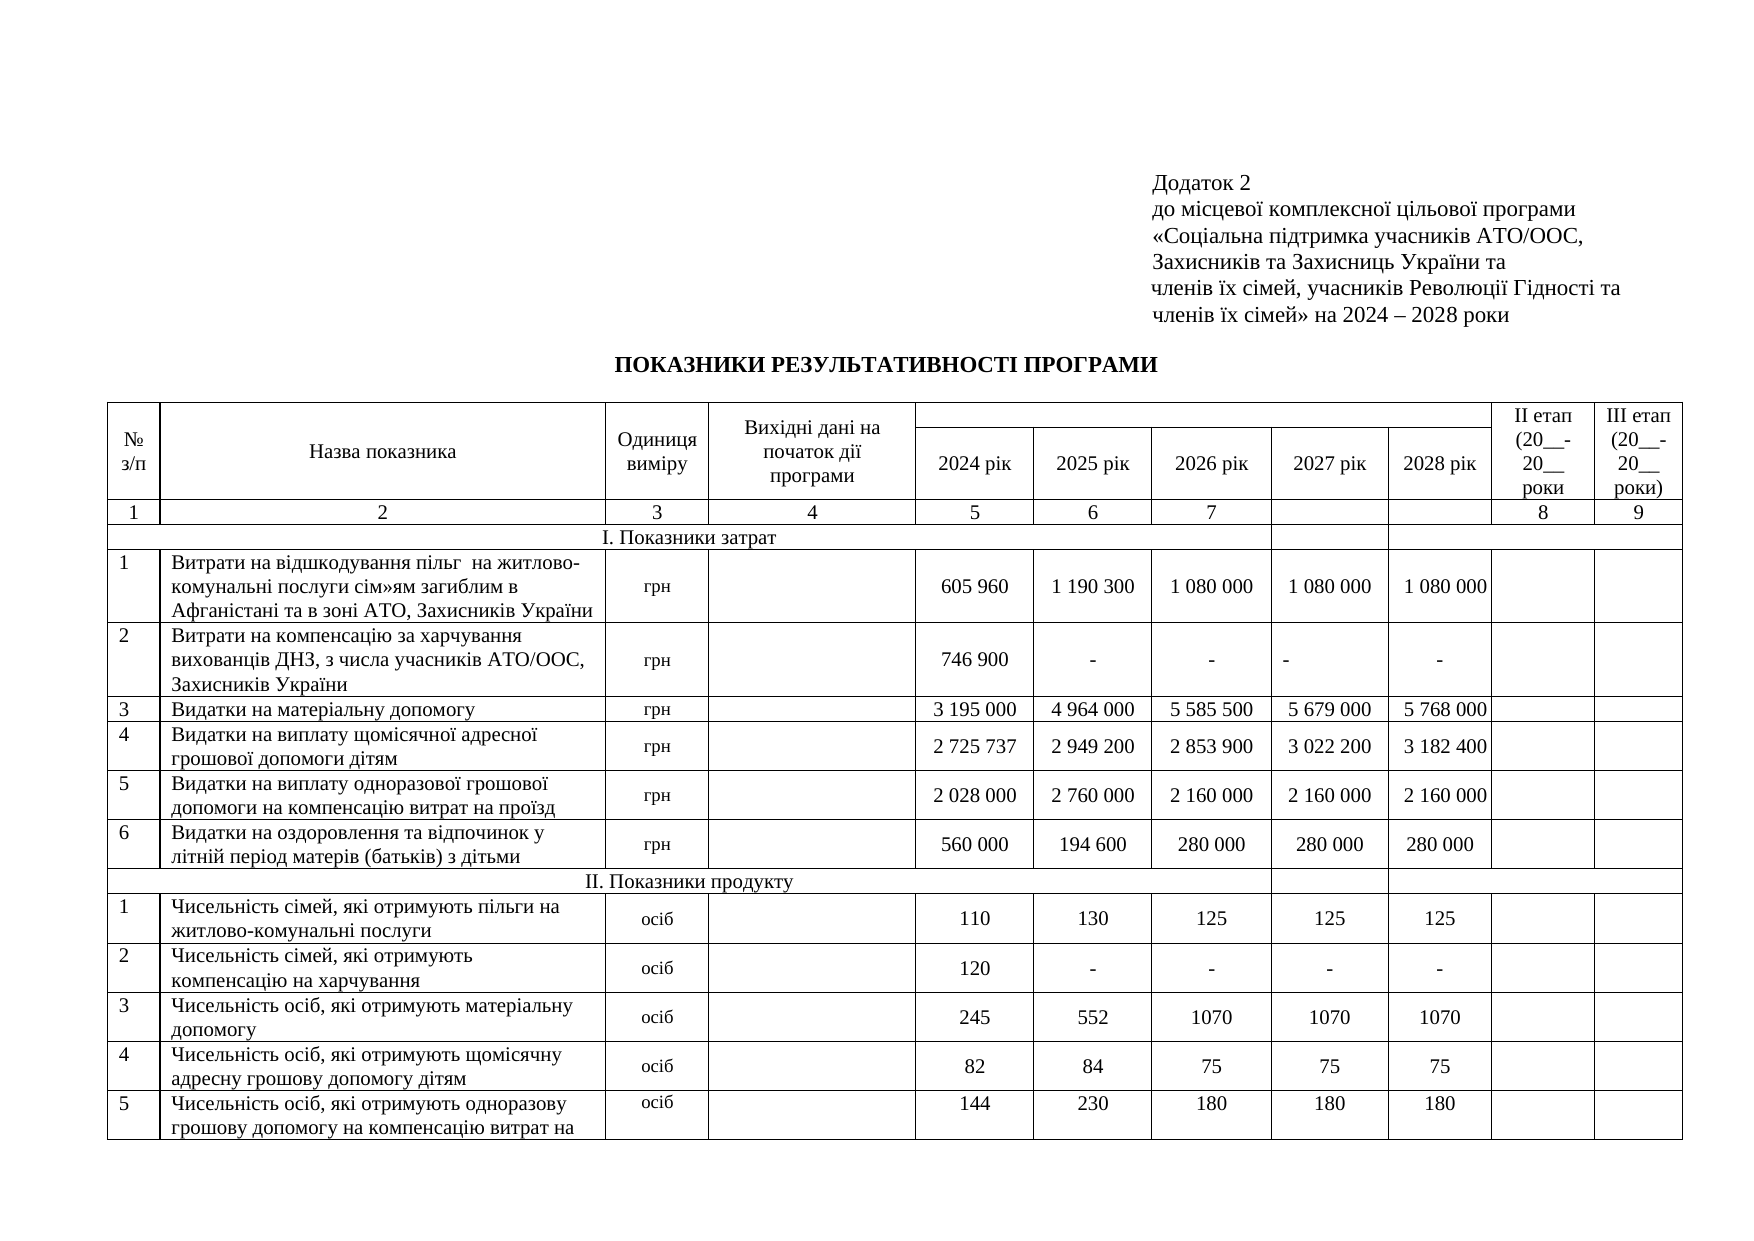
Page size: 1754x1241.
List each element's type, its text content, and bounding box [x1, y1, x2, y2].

table_cell 3 022 200 [1272, 722, 1388, 770]
table_cell 2 949 200 [1034, 722, 1151, 770]
table_cell 230 [1034, 1091, 1151, 1139]
table_cell 5 768 000 [1389, 697, 1491, 721]
table_cell - [1389, 944, 1491, 992]
table_cell - [1389, 623, 1491, 696]
table_cell 2 160 000 [1389, 771, 1491, 819]
table_cell 8 [1492, 500, 1594, 524]
table_cell [709, 993, 915, 1041]
table_cell [1389, 500, 1491, 524]
table_header ІІ етап (20__-20__ роки [1492, 403, 1594, 499]
table_cell [1595, 1042, 1682, 1090]
table_header [916, 403, 1491, 427]
table_cell [1595, 550, 1682, 622]
text членів їх сімей» на 2024 – 2028 роки [1078, 301, 1654, 327]
table_cell осіб [606, 894, 708, 942]
table_cell 75 [1272, 1042, 1388, 1090]
text Додаток 2 [1152, 169, 1699, 195]
table_cell 4 [709, 500, 915, 524]
table_cell 1070 [1272, 993, 1388, 1041]
table_cell 1 [108, 500, 159, 524]
table_cell 245 [916, 993, 1033, 1041]
table_cell Чисельність осіб, які отримують матеріальну допомогу [161, 993, 605, 1041]
table_cell [1595, 623, 1682, 696]
table_cell 2028 рік [1389, 428, 1491, 499]
text Захисників та Захисниць України та [1078, 248, 1660, 274]
table_cell грн [606, 820, 708, 868]
table_cell - [1272, 623, 1388, 696]
table_cell [1389, 869, 1682, 893]
table_cell 3 [108, 993, 159, 1041]
table_cell 6 [1034, 500, 1151, 524]
table_cell Видатки на матеріальну допомогу [161, 697, 605, 721]
table_cell [1492, 820, 1594, 868]
table_cell 4 964 000 [1034, 697, 1151, 721]
table_cell ІІ. Показники продукту [108, 869, 1271, 893]
table_cell 144 [916, 1091, 1033, 1139]
table_cell 5 679 000 [1272, 697, 1388, 721]
table_cell [709, 1042, 915, 1090]
table_cell осіб [606, 993, 708, 1041]
table_cell 2 760 000 [1034, 771, 1151, 819]
table_cell 560 000 [916, 820, 1033, 868]
table_cell [709, 1091, 915, 1139]
table_cell 2 028 000 [916, 771, 1033, 819]
table_cell 82 [916, 1042, 1033, 1090]
table_cell 280 000 [1389, 820, 1491, 868]
table_cell 7 [1152, 500, 1271, 524]
table_cell 84 [1034, 1042, 1151, 1090]
table_cell [1492, 550, 1594, 622]
table_cell Видатки на виплату щомісячної адресної грошової допомоги дітям [161, 722, 605, 770]
table_header Одиниця виміру [606, 403, 708, 499]
table_cell 2 160 000 [1152, 771, 1271, 819]
table_cell 5 585 500 [1152, 697, 1271, 721]
table_cell [1595, 944, 1682, 992]
table_cell 2024 рік [916, 428, 1033, 499]
table_cell 1 190 300 [1034, 550, 1151, 622]
table_cell 130 [1034, 894, 1151, 942]
table_cell [1272, 500, 1388, 524]
table_cell [1492, 697, 1594, 721]
table_cell 3 [108, 697, 159, 721]
table_cell [1492, 993, 1594, 1041]
table_cell [1595, 820, 1682, 868]
table_cell [1492, 722, 1594, 770]
table_cell [1595, 771, 1682, 819]
table_cell грн [606, 697, 708, 721]
table_cell - [1272, 944, 1388, 992]
table_cell грн [606, 623, 708, 696]
table_cell 120 [916, 944, 1033, 992]
table_cell 5 [108, 771, 159, 819]
table_cell осіб [606, 1042, 708, 1090]
table_cell 2027 рік [1272, 428, 1388, 499]
table_cell 75 [1389, 1042, 1491, 1090]
table_cell [1595, 993, 1682, 1041]
table_header ІІІ етап (20__-20__ роки) [1595, 403, 1682, 499]
table_cell [1492, 1042, 1594, 1090]
table_cell Витрати на компенсацію за харчування вихованців ДНЗ, з числа учасників АТО/ООС, Захисників України [161, 623, 605, 696]
table_cell 2 [108, 623, 159, 696]
table_cell [709, 697, 915, 721]
table_cell [709, 820, 915, 868]
table_cell 4 [108, 1042, 159, 1090]
table_cell [1595, 894, 1682, 942]
table_cell [709, 894, 915, 942]
text членів їх сімей, учасників Революції Гідності та [118, 274, 1660, 301]
table_cell 2 [108, 944, 159, 992]
table_cell 180 [1389, 1091, 1491, 1139]
table_cell 552 [1034, 993, 1151, 1041]
table_cell осіб [606, 944, 708, 992]
table_cell 75 [1152, 1042, 1271, 1090]
table_cell [1492, 944, 1594, 992]
table_header Назва показника [161, 403, 605, 499]
table_cell [1492, 623, 1594, 696]
table_cell 2 160 000 [1272, 771, 1388, 819]
table_cell 280 000 [1152, 820, 1271, 868]
table_cell 9 [1595, 500, 1682, 524]
table_cell [709, 550, 915, 622]
table_cell [1492, 771, 1594, 819]
table_cell І. Показники затрат [108, 525, 1271, 549]
table_cell Чисельність осіб, які отримують щомісячну адресну грошову допомогу дітям [161, 1042, 605, 1090]
table_cell - [1034, 944, 1151, 992]
table_cell 746 900 [916, 623, 1033, 696]
table_cell - [1152, 623, 1271, 696]
table_cell [1595, 722, 1682, 770]
table_cell Видатки на виплату одноразової грошової допомоги на компенсацію витрат на проїзд [161, 771, 605, 819]
table_cell 3 195 000 [916, 697, 1033, 721]
table_cell [709, 623, 915, 696]
table_cell Чисельність сімей, які отримують компенсацію на харчування [161, 944, 605, 992]
table_cell 3 182 400 [1389, 722, 1491, 770]
table_cell 2 853 900 [1152, 722, 1271, 770]
table_cell [709, 771, 915, 819]
table_cell [1272, 525, 1388, 549]
table_cell 125 [1272, 894, 1388, 942]
table_cell 180 [1152, 1091, 1271, 1139]
table_cell 1 080 000 [1389, 550, 1491, 622]
table_cell 3 [606, 500, 708, 524]
table_cell [709, 944, 915, 992]
table_header Вихідні дані на початок дії програми [709, 403, 915, 499]
table_cell грн [606, 550, 708, 622]
table_cell Видатки на оздоровлення та відпочинок у літній період матерів (батьків) з дітьми [161, 820, 605, 868]
table_cell Витрати на відшкодування пільг на житлово-комунальні послуги сім»ям загиблим в Афганістані та в зоні АТО, Захисників України [161, 550, 605, 622]
table_cell 125 [1152, 894, 1271, 942]
table_cell 1 [108, 894, 159, 942]
table_cell [1492, 1091, 1594, 1139]
table_cell 1070 [1152, 993, 1271, 1041]
table_cell 5 [108, 1091, 159, 1139]
table_cell 1 080 000 [1152, 550, 1271, 622]
table_cell 110 [916, 894, 1033, 942]
table_cell грн [606, 771, 708, 819]
table_header № з/п [108, 403, 159, 499]
table_cell осіб [606, 1091, 708, 1139]
table_cell 1 080 000 [1272, 550, 1388, 622]
table_cell 2026 рік [1152, 428, 1271, 499]
table_cell грн [606, 722, 708, 770]
table_cell 280 000 [1272, 820, 1388, 868]
text до місцевої комплексної цільової програми [1152, 195, 1699, 222]
table_cell 2025 рік [1034, 428, 1151, 499]
table_cell 2 725 737 [916, 722, 1033, 770]
table_cell 194 600 [1034, 820, 1151, 868]
table_cell [1272, 869, 1388, 893]
table_cell 605 960 [916, 550, 1033, 622]
table_cell [709, 722, 915, 770]
text ПОКАЗНИКИ РЕЗУЛЬТАТИВНОСТІ ПРОГРАМИ [118, 351, 1654, 377]
table_cell 1070 [1389, 993, 1491, 1041]
table_cell 2 [161, 500, 605, 524]
table_cell Чисельність сімей, які отримують пільги на житлово-комунальні послуги [161, 894, 605, 942]
table_cell [1492, 894, 1594, 942]
table_cell 4 [108, 722, 159, 770]
table_cell [1389, 525, 1682, 549]
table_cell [161, 1091, 605, 1139]
table_cell 6 [108, 820, 159, 868]
table_cell - [1034, 623, 1151, 696]
table_cell 180 [1272, 1091, 1388, 1139]
table_cell 125 [1389, 894, 1491, 942]
table_cell 5 [916, 500, 1033, 524]
table_cell - [1152, 944, 1271, 992]
table_cell [1595, 697, 1682, 721]
text «Соціальна підтримка учасників АТО/ООС, [1152, 222, 1660, 248]
table_cell 1 [108, 550, 159, 622]
table_cell [1595, 1091, 1682, 1139]
